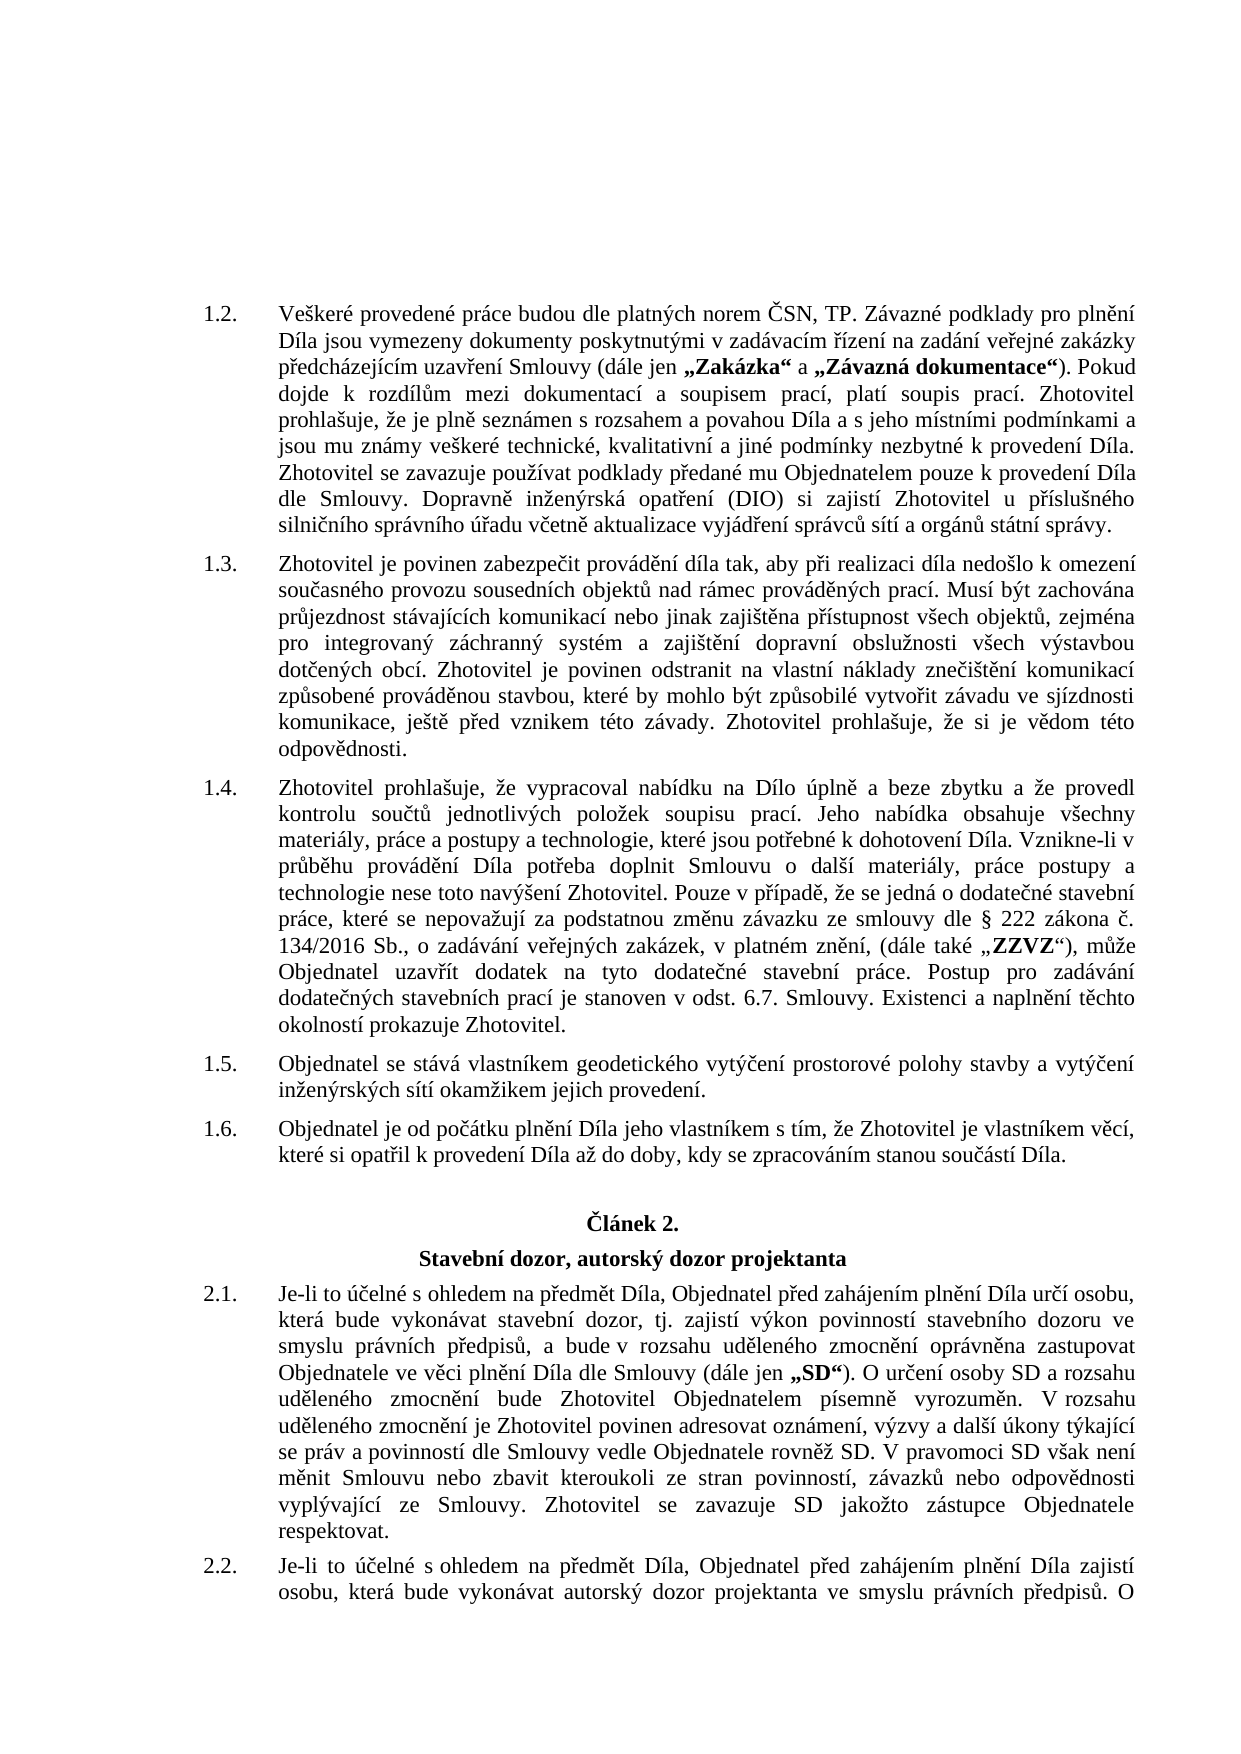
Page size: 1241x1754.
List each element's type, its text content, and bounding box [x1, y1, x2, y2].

list Je-li to účelné s ohledem na předmět Díla, Objednatel před zahájením plnění Díla určí osobu, která bude vykonávat stavební dozor, tj. zajistí výkon povinností stavebního dozoru ve smyslu právních předpisů, a bude v rozsahu uděleného zmocnění oprávněna zastupovat Objednatele ve věci plnění Díla dle Smlouvy (dále jen „SD“). O určení osoby SD a rozsahu uděleného zmocnění bude Zhotovitel Objednatelem písemně vyrozuměn. V rozsahu uděleného zmocnění je Zhotovitel povinen adresovat oznámení, výzvy a další úkony týkající se práv a povinností dle Smlouvy vedle Objednatele rovněž SD. V pravomoci SD však není měnit Smlouvu nebo zbavit kteroukoli ze stran povinností, závazků nebo odpovědnosti vyplývající ze Smlouvy. Zhotovitel se zavazuje SD jakožto zástupce Objednatele respektovat. [203, 1280, 1136, 1543]
text Objednatel je od počátku plnění Díla jeho vlastníkem s tím, že Zhotovitel je vlastníkem věcí, které si opatřil k provedení Díla až do doby, kdy se zpracováním stanou součástí Díla. [203, 1115, 1136, 1167]
text Zhotovitel je povinen zabezpečit provádění díla tak, aby při realizaci díla nedošlo k omezení současného provozu sousedních objektů nad rámec prováděných prací. Musí být zachována průjezdnost stávajících komunikací nebo jinak zajištěna přístupnost všech objektů, zejména pro integrovaný záchranný systém a zajištění dopravní obslužnosti všech výstavbou dotčených obcí. Zhotovitel je povinen odstranit na vlastní náklady znečištění komunikací způsobené prováděnou stavbou, které by mohlo být způsobilé vytvořit závadu ve sjízdnosti komunikace, ještě před vznikem této závady. Zhotovitel prohlašuje, že si je vědom této odpovědnosti. [203, 550, 1136, 761]
text Objednatel se stává vlastníkem geodetického vytýčení prostorové polohy stavby a vytýčení inženýrských sítí okamžikem jejich provedení. [203, 1049, 1136, 1102]
text Zhotovitel prohlašuje, že vypracoval nabídku na Dílo úplně a beze zbytku a že provedl kontrolu součtů jednotlivých položek soupisu prací. Jeho nabídka obsahuje všechny materiály, práce a postupy a technologie, které jsou potřebné k dohotovení Díla. Vznikne-li v průběhu provádění Díla potřeba doplnit Smlouvu o další materiály, práce postupy a technologie nese toto navýšení Zhotovitel. Pouze v případě, že se jedná o dodatečné stavební práce, které se nepovažují za podstatnou změnu závazku ze smlouvy dle § 222 zákona č. 134/2016 Sb., o zadávání veřejných zakázek, v platném znění, (dále také „ZZVZ“), může Objednatel uzavřít dodatek na tyto dodatečné stavební práce. Postup pro zadávání dodatečných stavebních prací je stanoven v odst. 6.7. Smlouvy. Existenci a naplnění těchto okolností prokazuje Zhotovitel. [203, 773, 1136, 1037]
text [203, 1552, 1136, 1604]
text Stavební dozor, autorský dozor projektanta [129, 1245, 1136, 1272]
text Veškeré provedené práce budou dle platných norem ČSN, TP. Závazné podklady pro plnění Díla jsou vymezeny dokumenty poskytnutými v zadávacím řízení na zadání veřejné zakázky předcházejícím uzavření Smlouvy (dále jen „Zakázka“ a „Závazná dokumentace“). Pokud dojde k rozdílům mezi dokumentací a soupisem prací, platí soupis prací. Zhotovitel prohlašuje, že je plně seznámen s rozsahem a povahou Díla a s jeho místními podmínkami a jsou mu známy veškeré technické, kvalitativní a jiné podmínky nezbytné k provedení Díla. Zhotovitel se zavazuje používat podklady předané mu Objednatelem pouze k provedení Díla dle Smlouvy. Dopravně inženýrská opatření (DIO) si zajistí Zhotovitel u příslušného silničního správního úřadu včetně aktualizace vyjádření správců sítí a orgánů státní správy. [203, 301, 1136, 538]
